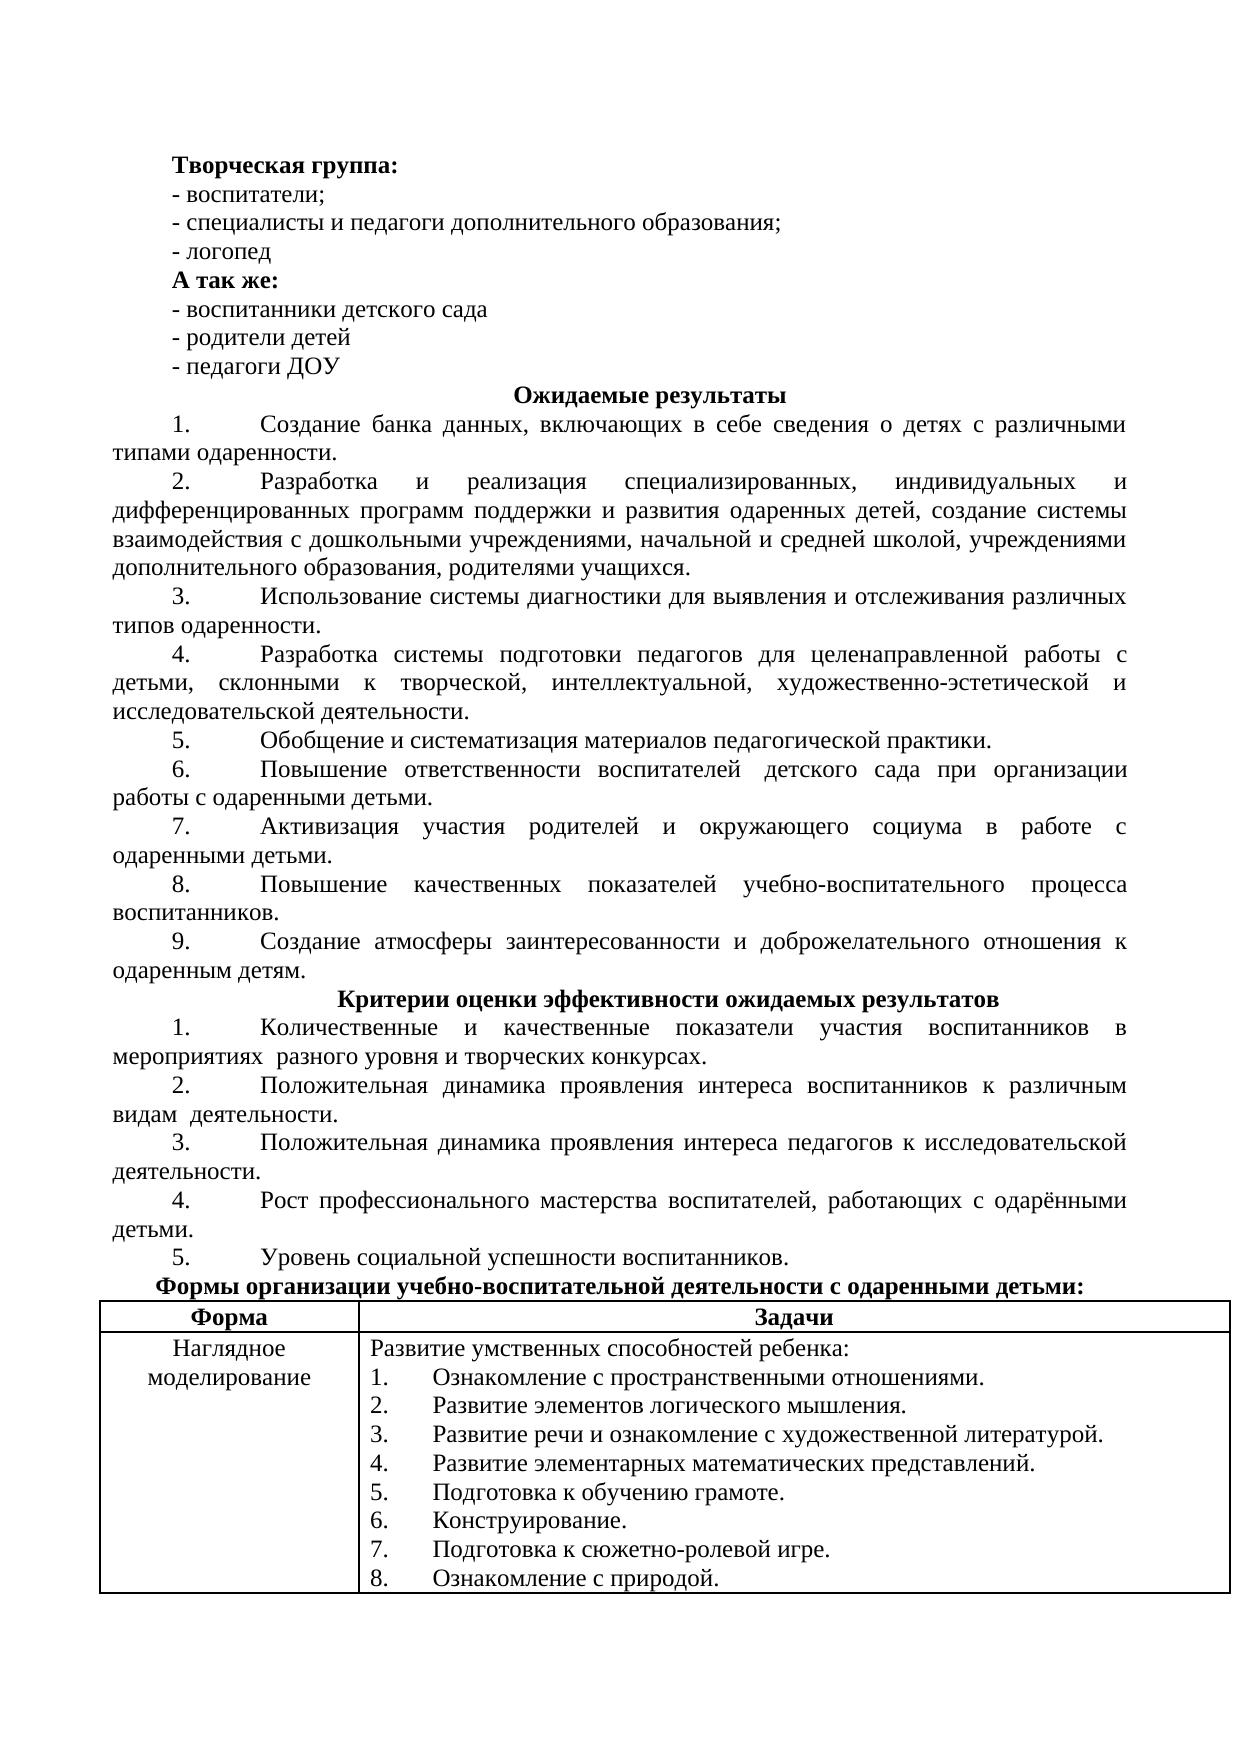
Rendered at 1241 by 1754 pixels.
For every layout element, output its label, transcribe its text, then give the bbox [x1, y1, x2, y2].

list Обобщение и систематизация материалов педагогической практики. [112, 725, 1128, 754]
list Повышение качественных показателей учебно-воспитательного процесса воспитанников. [112, 869, 1128, 926]
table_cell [360, 1333, 1229, 1592]
list Разработка и реализация специализированных, индивидуальных и дифференцированных программ поддержки и развития одаренных детей, создание системы взаимодействия с дошкольными учреждениями, начальной и средней школой, учреждениями дополнительного образования, родителями учащихся. [112, 466, 1128, 581]
text - воспитанники детского сада [112, 294, 1128, 322]
text - логопед [112, 236, 1128, 265]
list Положительная динамика проявления интереса воспитанников к различным видам деятельности. [112, 1070, 1128, 1127]
text Формы организации учебно-воспитательной деятельности с одаренными детьми: [112, 1271, 1128, 1300]
list Создание атмосферы заинтересованности и доброжелательного отношения к одаренным детям. [112, 926, 1128, 984]
table_header Задачи [360, 1302, 1229, 1331]
list Разработка системы подготовки педагогов для целенаправленной работы с детьми, склонными к творческой, интеллектуальной, художественно-эстетической и исследовательской деятельности. [112, 639, 1128, 725]
text Творческая группа: [112, 150, 1128, 179]
list Повышение ответственности воспитателей детского сада при организации работы с одаренными детьми. [112, 754, 1128, 811]
list Рост профессионального мастерства воспитателей, работающих с одарёнными детьми. [112, 1185, 1128, 1242]
list Положительная динамика проявления интереса педагогов к исследовательской деятельности. [112, 1127, 1128, 1185]
text - воспитатели; [112, 179, 1128, 207]
text - педагоги ДОУ [112, 351, 1128, 380]
list Использование системы диагностики для выявления и отслеживания различных типов одаренности. [112, 581, 1128, 639]
list Создание банка данных, включающих в себе сведения о детях с различными типами одаренности. [112, 409, 1128, 466]
table_header Форма [101, 1302, 358, 1331]
text - специалисты и педагоги дополнительного образования; [112, 207, 1128, 236]
text А так же: [112, 265, 1128, 294]
list Активизация участия родителей и окружающего социума в работе с одаренными детьми. [112, 811, 1128, 869]
text Критерии оценки эффективности ожидаемых результатов [209, 984, 1128, 1012]
list Количественные и качественные показатели участия воспитанников в мероприятиях разного уровня и творческих конкурсах. [112, 1012, 1128, 1070]
list Уровень социальной успешности воспитанников. [112, 1242, 1128, 1271]
text - родители детей [112, 322, 1128, 351]
text Ожидаемые результаты [112, 380, 1128, 409]
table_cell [101, 1333, 358, 1592]
